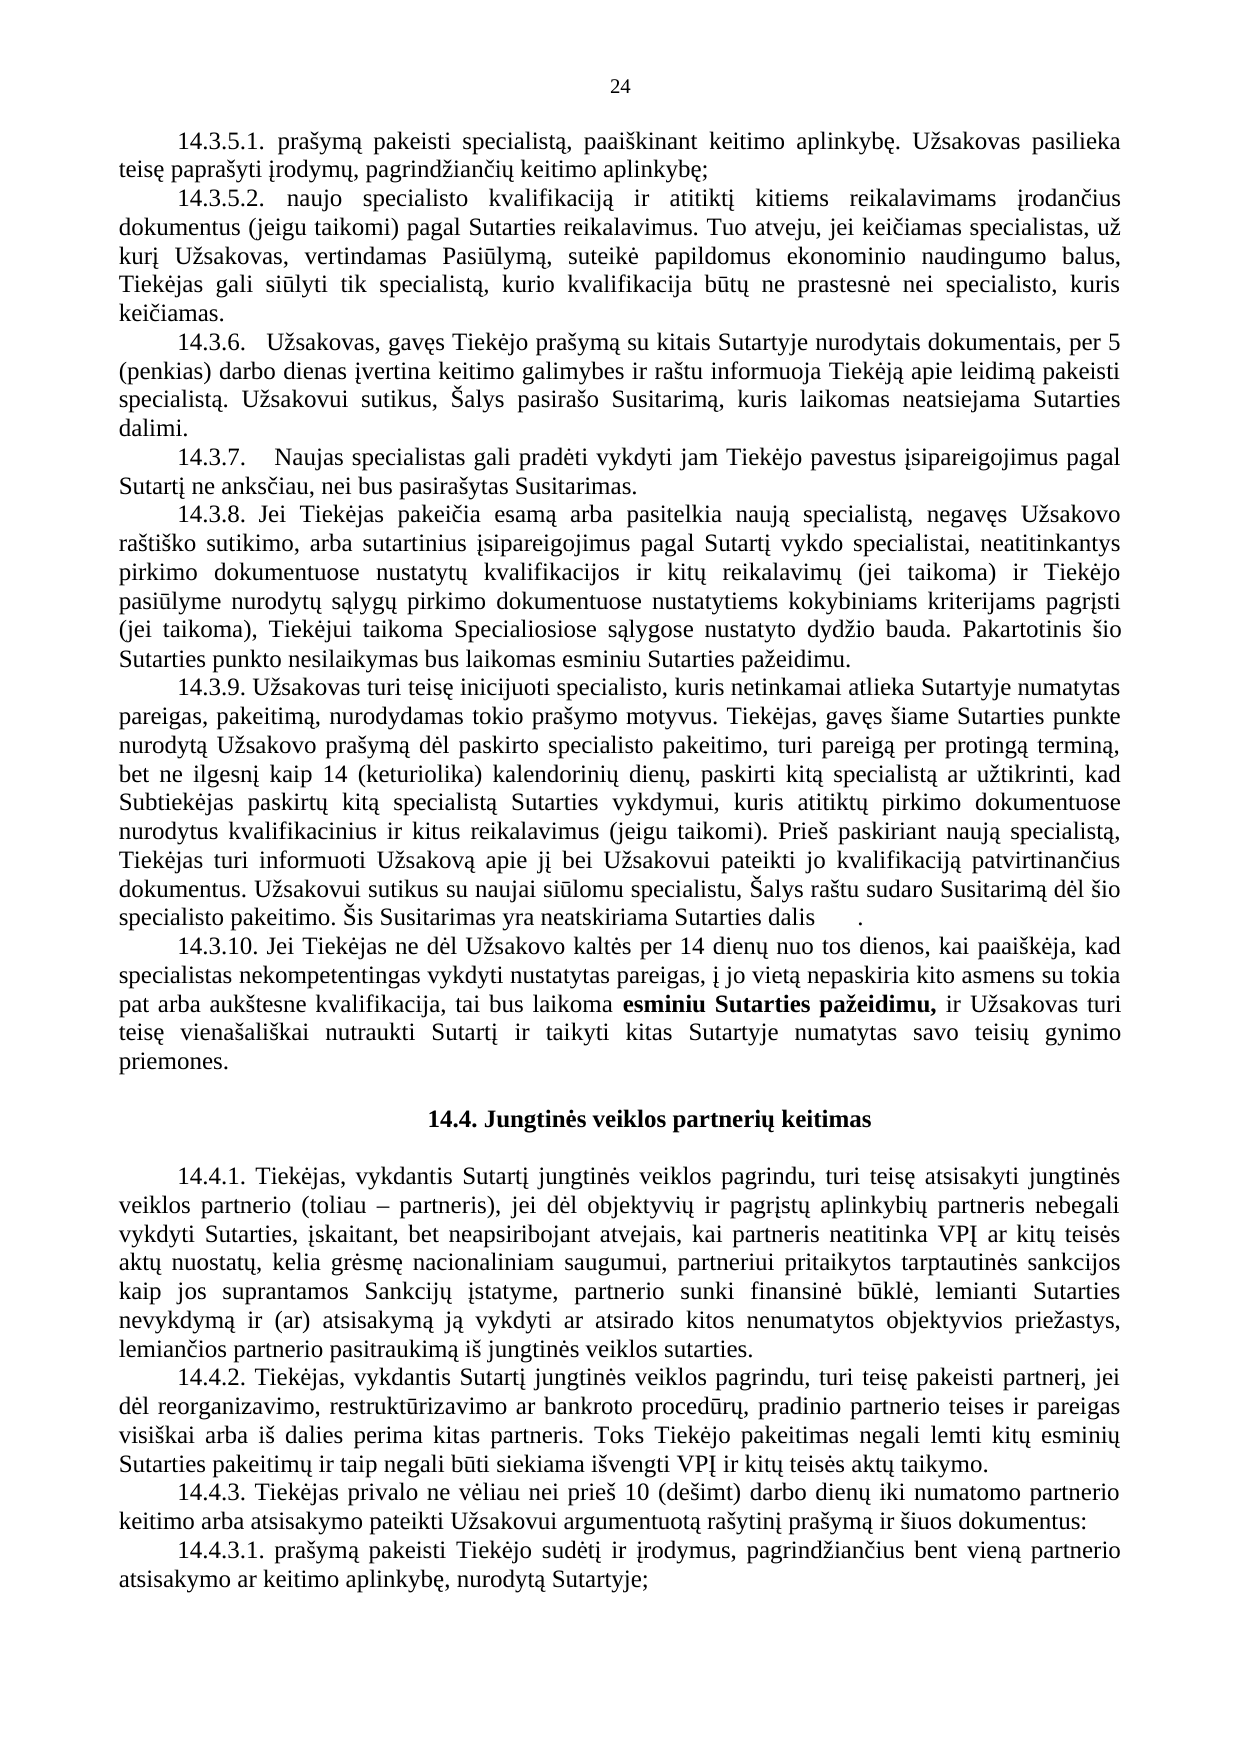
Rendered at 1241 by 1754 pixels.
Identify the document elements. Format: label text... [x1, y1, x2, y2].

text 14.3.6. Užsakovas, gavęs Tiekėjo prašymą su kitais Sutartyje nurodytais dokumentais, per 5 (penkias) darbo dienas įvertina keitimo galimybes ir raštu informuoja Tiekėją apie leidimą pakeisti specialistą. Užsakovui sutikus, Šalys pasirašo Susitarimą, kuris laikomas neatsiejama Sutarties dalimi. [118, 327, 1122, 442]
text 14.3.5.1. prašymą pakeisti specialistą, paaiškinant keitimo aplinkybę. Užsakovas pasilieka teisę paprašyti įrodymų, pagrindžiančių keitimo aplinkybę; [118, 126, 1122, 183]
text 14.4.1. Tiekėjas, vykdantis Sutartį jungtinės veiklos pagrindu, turi teisę atsisakyti jungtinės veiklos partnerio (toliau – partneris), jei dėl objektyvių ir pagrįstų aplinkybių partneris nebegali vykdyti Sutarties, įskaitant, bet neapsiribojant atvejais, kai partneris neatitinka VPĮ ar kitų teisės aktų nuostatų, kelia grėsmę nacionaliniam saugumui, partneriui pritaikytos tarptautinės sankcijos kaip jos suprantamos Sankcijų įstatyme, partnerio sunki finansinė būklė, lemianti Sutarties nevykdymą ir (ar) atsisakymą ją vykdyti ar atsirado kitos nenumatytos objektyvios priežastys, lemiančios partnerio pasitraukimą iš jungtinės veiklos sutarties. [118, 1161, 1122, 1362]
text 14.4. Jungtinės veiklos partnerių keitimas [118, 1104, 1122, 1132]
text 14.4.2. Tiekėjas, vykdantis Sutartį jungtinės veiklos pagrindu, turi teisę pakeisti partnerį, jei dėl reorganizavimo, restruktūrizavimo ar bankroto procedūrų, pradinio partnerio teises ir pareigas visiškai arba iš dalies perima kitas partneris. Toks Tiekėjo pakeitimas negali lemti kitų esminių Sutarties pakeitimų ir taip negali būti siekiama išvengti VPĮ ir kitų teisės aktų taikymo. [118, 1362, 1122, 1477]
text 14.3.10. Jei Tiekėjas ne dėl Užsakovo kaltės per 14 dienų nuo tos dienos, kai paaiškėja, kad specialistas nekompetentingas vykdyti nustatytas pareigas, į jo vietą nepaskiria kito asmens su tokia pat arba aukštesne kvalifikacija, tai bus laikoma esminiu Sutarties pažeidimu, ir Užsakovas turi teisę vienašališkai nutraukti Sutartį ir taikyti kitas Sutartyje numatytas savo teisių gynimo priemones. [118, 931, 1122, 1075]
text 14.3.5.2. naujo specialisto kvalifikaciją ir atitiktį kitiems reikalavimams įrodančius dokumentus (jeigu taikomi) pagal Sutarties reikalavimus. Tuo atveju, jei keičiamas specialistas, už kurį Užsakovas, vertindamas Pasiūlymą, suteikė papildomus ekonominio naudingumo balus, Tiekėjas gali siūlyti tik specialistą, kurio kvalifikacija būtų ne prastesnė nei specialisto, kuris keičiamas. [118, 183, 1122, 327]
text 14.3.7. Naujas specialistas gali pradėti vykdyti jam Tiekėjo pavestus įsipareigojimus pagal Sutartį ne anksčiau, nei bus pasirašytas Susitarimas. [118, 442, 1122, 499]
text 14.3.9. Užsakovas turi teisę inicijuoti specialisto, kuris netinkamai atlieka Sutartyje numatytas pareigas, pakeitimą, nurodydamas tokio prašymo motyvus. Tiekėjas, gavęs šiame Sutarties punkte nurodytą Užsakovo prašymą dėl paskirto specialisto pakeitimo, turi pareigą per protingą terminą, bet ne ilgesnį kaip 14 (keturiolika) kalendorinių dienų, paskirti kitą specialistą ar užtikrinti, kad Subtiekėjas paskirtų kitą specialistą Sutarties vykdymui, kuris atitiktų pirkimo dokumentuose nurodytus kvalifikacinius ir kitus reikalavimus (jeigu taikomi). Prieš paskiriant naują specialistą, Tiekėjas turi informuoti Užsakovą apie jį bei Užsakovui pateikti jo kvalifikaciją patvirtinančius dokumentus. Užsakovui sutikus su naujai siūlomu specialistu, Šalys raštu sudaro Susitarimą dėl šio specialisto pakeitimo. Šis Susitarimas yra neatskiriama Sutarties dalis . [118, 672, 1122, 931]
text 14.4.3.1. prašymą pakeisti Tiekėjo sudėtį ir įrodymus, pagrindžiančius bent vieną partnerio atsisakymo ar keitimo aplinkybę, nurodytą Sutartyje; [118, 1535, 1122, 1592]
text 14.3.8. Jei Tiekėjas pakeičia esamą arba pasitelkia naują specialistą, negavęs Užsakovo raštiško sutikimo, arba sutartinius įsipareigojimus pagal Sutartį vykdo specialistai, neatitinkantys pirkimo dokumentuose nustatytų kvalifikacijos ir kitų reikalavimų (jei taikoma) ir Tiekėjo pasiūlyme nurodytų sąlygų pirkimo dokumentuose nustatytiems kokybiniams kriterijams pagrįsti (jei taikoma), Tiekėjui taikoma Specialiosiose sąlygose nustatyto dydžio bauda. Pakartotinis šio Sutarties punkto nesilaikymas bus laikomas esminiu Sutarties pažeidimu. [118, 499, 1122, 672]
text 14.4.3. Tiekėjas privalo ne vėliau nei prieš 10 (dešimt) darbo dienų iki numatomo partnerio keitimo arba atsisakymo pateikti Užsakovui argumentuotą rašytinį prašymą ir šiuos dokumentus: [118, 1477, 1122, 1535]
